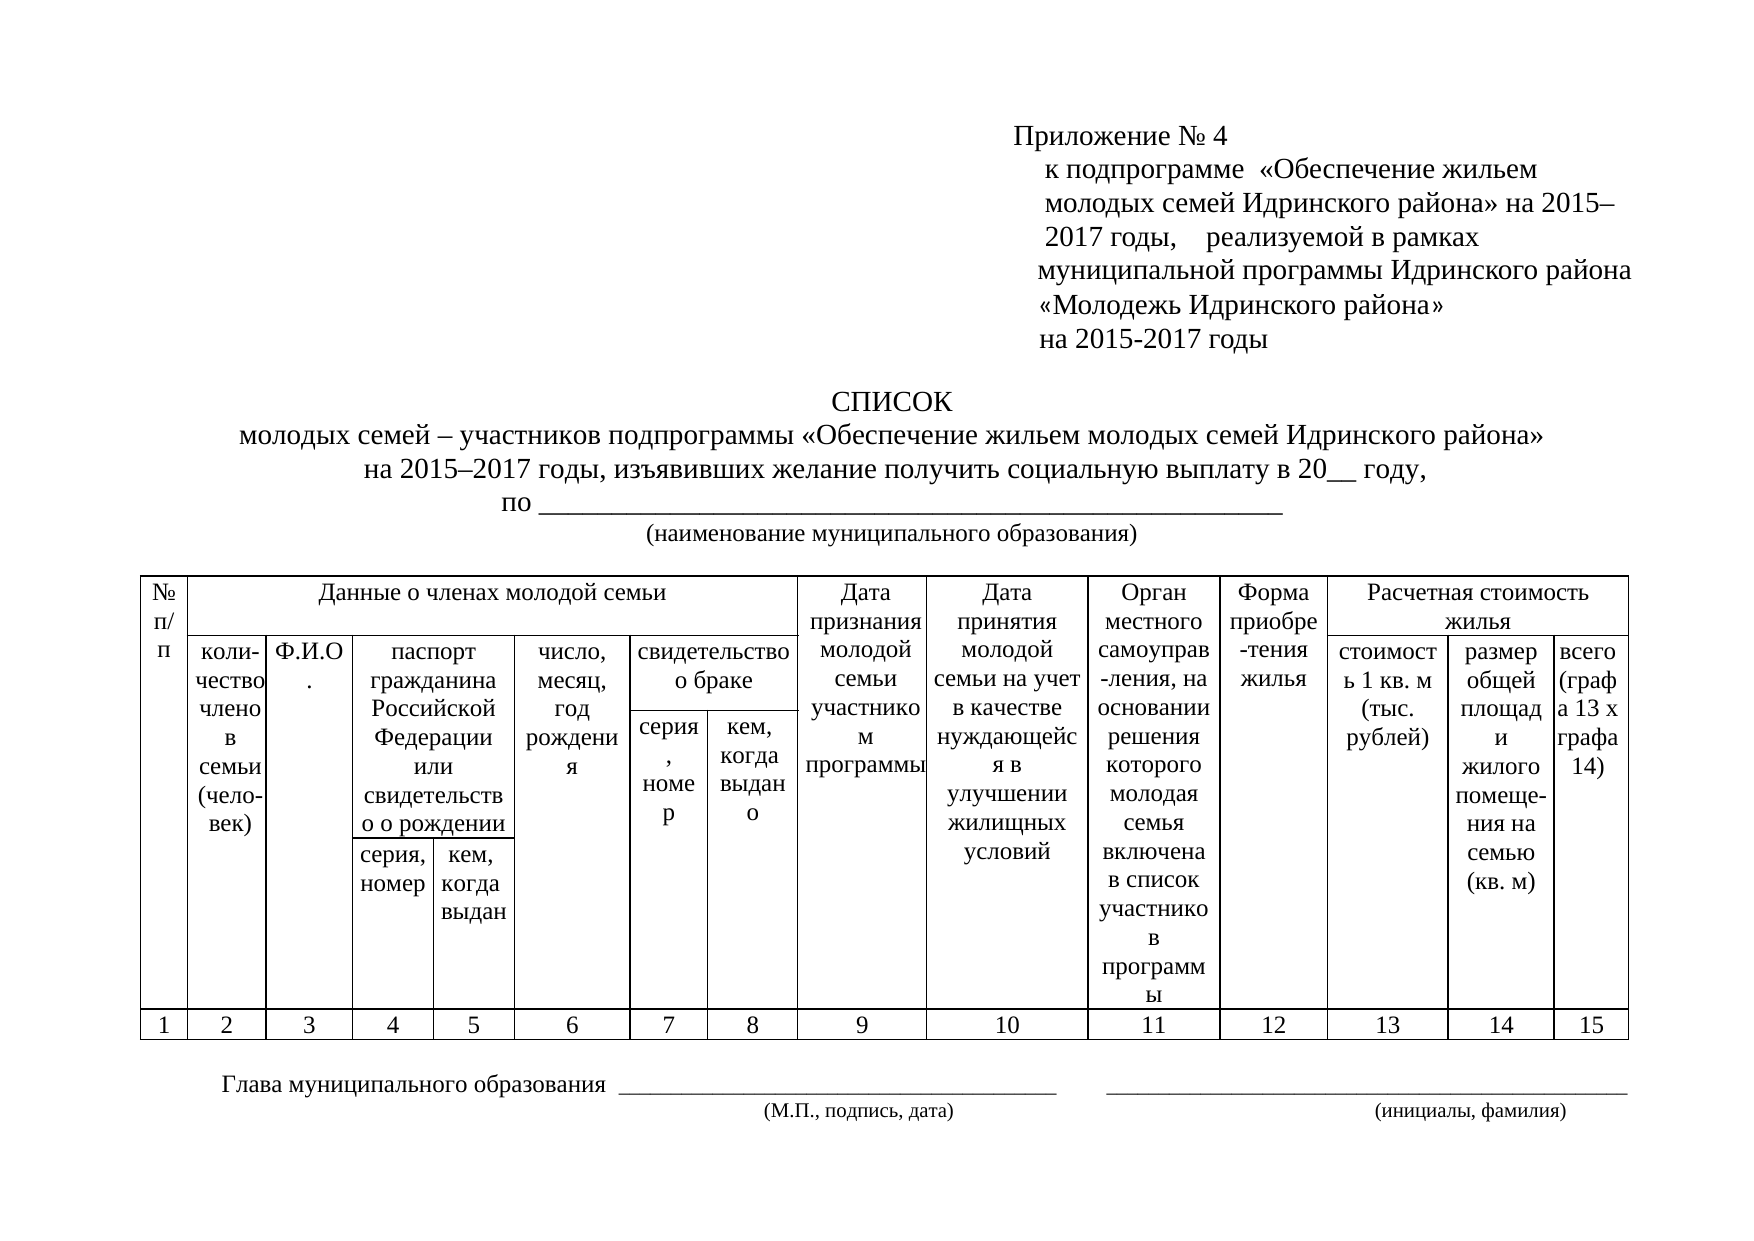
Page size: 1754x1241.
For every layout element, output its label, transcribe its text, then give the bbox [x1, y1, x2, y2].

text молодых семей Идринского района» на 2015– [148, 185, 1636, 219]
text Приложение № 4 [590, 118, 1636, 152]
table_header № п/п [141, 577, 187, 1008]
table_cell 14 [1449, 1010, 1553, 1038]
table_cell 10 [927, 1010, 1087, 1038]
text «Молодежь Идринского района» [148, 286, 1636, 321]
text (наименование муниципального образования) [148, 518, 1636, 547]
table_cell 13 [1328, 1010, 1447, 1038]
table_header Данные о членах молодой семьи [188, 577, 797, 634]
table_cell размер общей площади жилого помеще-ния на семью (кв. м) [1449, 636, 1553, 1008]
table_header Расчетная стоимость жилья [1328, 577, 1628, 634]
table_header Дата принятия молодой семьи на учет в качестве нуждающейся в улучшении жилищных условий [927, 577, 1087, 1008]
table_cell 2 [188, 1010, 265, 1038]
table_header Дата признания молодой семьи участником программы [798, 577, 926, 1008]
text муниципальной программы Идринского района [148, 252, 1636, 286]
table_cell кем, когда выдано [708, 711, 797, 1008]
table_header Орган местного самоуправ-ления, на основании решения которого молодая семья включена в список участников программы [1089, 577, 1219, 1008]
table_cell 11 [1089, 1010, 1219, 1038]
table_cell серия, номер [353, 839, 433, 1008]
table_cell 6 [515, 1010, 629, 1038]
table_cell 1 [141, 1010, 187, 1038]
table_cell 15 [1555, 1010, 1628, 1038]
table_cell 9 [798, 1010, 926, 1038]
text на 2015-2017 годы [148, 321, 1636, 355]
table_cell 5 [434, 1010, 514, 1038]
table_cell число, месяц, год рождения [515, 636, 629, 1008]
table_cell Ф.И.О. [267, 636, 352, 1008]
table_cell стоимость (тыс. рублей) [1328, 636, 1447, 1008]
text молодых семей – участников подпрограммы «Обеспечение жильем молодых семей Идринского района» [148, 417, 1636, 451]
text Глава муниципального образования __________________________________________ __________________________________________________ [148, 1069, 1636, 1098]
table_cell коли-чество членов семьи (чело-век) [188, 636, 265, 1008]
table_cell кем, когда выдан [434, 839, 514, 1008]
table_cell всего (графа 13 x графа 14) [1555, 636, 1628, 1008]
table_cell 12 [1221, 1010, 1327, 1038]
text (М.П., подпись, дата) (инициалы, фамилия) [664, 1098, 1636, 1122]
table_cell паспорт гражданина Российской Федерации или свидетельство о рождении [353, 636, 514, 837]
text по ___________________________________________________ [148, 484, 1636, 518]
table_cell 4 [353, 1010, 433, 1038]
table_cell свидетельство о браке [631, 636, 797, 709]
table_header Форма приобре-тения жилья [1221, 577, 1327, 1008]
text СПИСОК [148, 384, 1636, 417]
table_cell серия, номер [631, 711, 707, 1008]
table_cell 8 [708, 1010, 797, 1038]
text на 2015–2017 годы, изъявивших желание получить социальную выплату в 20__ году, [148, 451, 1636, 484]
table_cell 7 [631, 1010, 707, 1038]
table_cell 3 [267, 1010, 352, 1038]
text к подпрограмме «Обеспечение жильем [148, 152, 1636, 185]
text 2017 годы, реализуемой в рамках [148, 219, 1636, 252]
